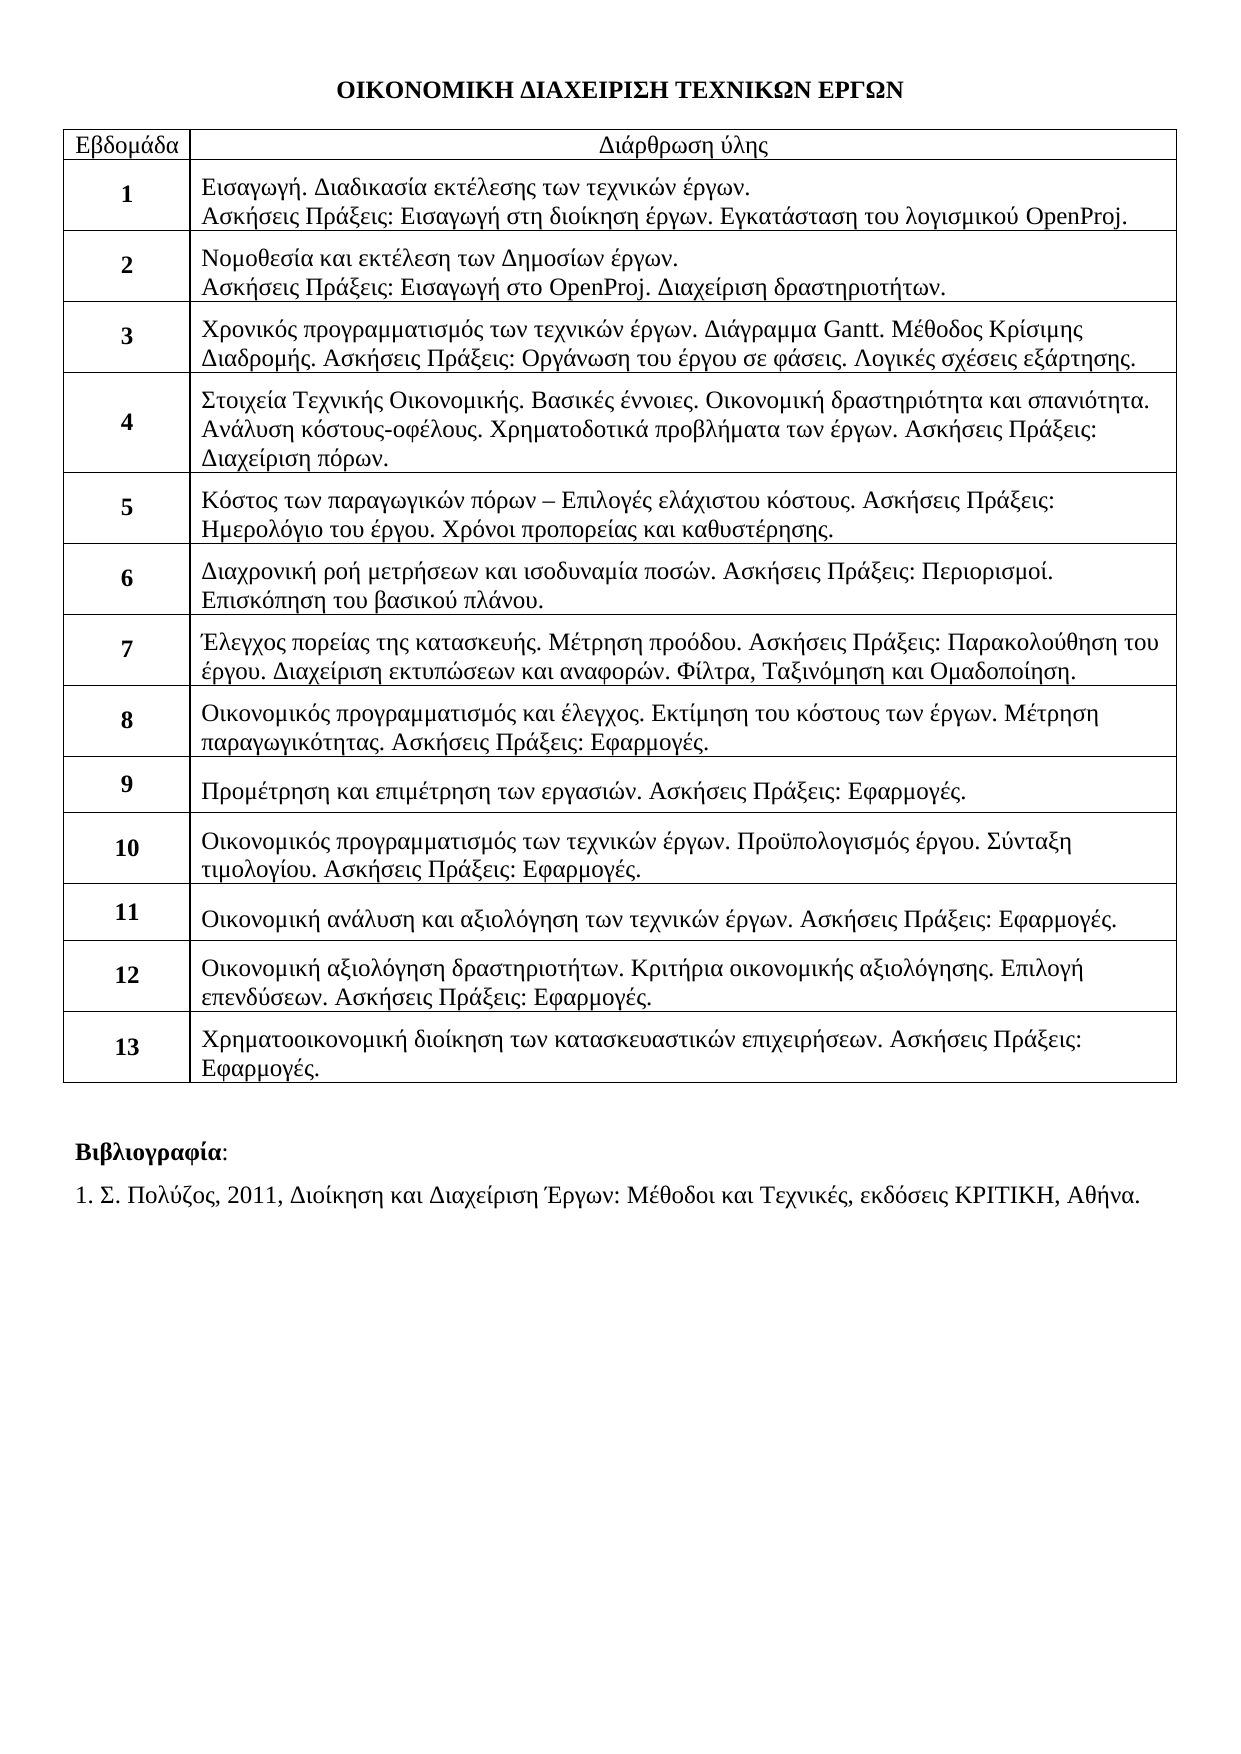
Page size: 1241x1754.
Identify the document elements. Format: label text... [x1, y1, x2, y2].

table_cell 9 [64, 757, 189, 812]
text Βιβλιογραφία: [75, 1137, 1165, 1166]
table_header Διάρθρωση ύλης [191, 130, 1176, 159]
table_cell 7 [64, 615, 189, 685]
text ΟΙΚΟΝΟΜΙΚΗ ΔΙΑΧΕΙΡΙΣΗ ΤΕΧΝΙΚΩΝ ΕΡΓΩΝ [75, 75, 1165, 104]
table_cell Οικονομική ανάλυση και αξιολόγηση των τεχνικών έργων. Ασκήσεις Πράξεις: Εφαρμογές. [191, 884, 1176, 940]
table_cell 11 [64, 884, 189, 940]
table_cell 1 [64, 160, 189, 230]
table_cell Οικονομικός προγραμματισμός των τεχνικών έργων. Προϋπολογισμός έργου. Σύνταξη τιμολογίου. Ασκήσεις Πράξεις: Εφαρμογές. [191, 813, 1176, 883]
table_cell 10 [64, 813, 189, 883]
table_cell Οικονομική αξιολόγηση δραστηριοτήτων. Κριτήρια οικονομικής αξιολόγησης. Επιλογή επενδύσεων. Ασκήσεις Πράξεις: Εφαρμογές. [191, 941, 1176, 1011]
text 1. Σ. Πολύζος, 2011, Διοίκηση και Διαχείριση Έργων: Μέθοδοι και Τεχνικές, εκδόσεις ΚΡΙΤΙΚΗ, Αθήνα. [75, 1180, 1165, 1209]
table_cell 3 [64, 302, 189, 372]
table_cell 4 [64, 373, 189, 472]
table_cell 12 [64, 941, 189, 1011]
table_cell 8 [64, 686, 189, 756]
table_cell 2 [64, 231, 189, 301]
table_cell 13 [64, 1012, 189, 1082]
table_cell 6 [64, 544, 189, 614]
table_header Εβδομάδα [64, 130, 189, 159]
table_cell Κόστος των παραγωγικών πόρων – Επιλογές ελάχιστου κόστους. Ασκήσεις Πράξεις: Ημερολόγιο του έργου. Χρόνοι προπορείας και καθυστέρησης. [191, 473, 1176, 543]
table_cell Εισαγωγή. Διαδικασία εκτέλεσης των τεχνικών έργων. Ασκήσεις Πράξεις: Εισαγωγή στη διοίκηση έργων. Εγκατάσταση του λογισμικού OpenProj. [191, 160, 1176, 230]
table_cell 5 [64, 473, 189, 543]
table_cell Οικονομικός προγραμματισμός και έλεγχος. Εκτίμηση του κόστους των έργων. Μέτρηση παραγωγικότητας. Ασκήσεις Πράξεις: Εφαρμογές. [191, 686, 1176, 756]
table_cell Χρονικός προγραμματισμός των τεχνικών έργων. Διάγραμμα Gantt. Μέθοδος Κρίσιμης Διαδρομής. Ασκήσεις Πράξεις: Οργάνωση του έργου σε φάσεις. Λογικές σχέσεις εξάρτησης. [191, 302, 1176, 372]
table_cell Έλεγχος πορείας της κατασκευής. Μέτρηση προόδου. Ασκήσεις Πράξεις: Παρακολούθηση του έργου. Διαχείριση εκτυπώσεων και αναφορών. Φίλτρα, Ταξινόμηση και Ομαδοποίηση. [191, 615, 1176, 685]
table_cell Χρηματοοικονομική διοίκηση των κατασκευαστικών επιχειρήσεων. Ασκήσεις Πράξεις: Εφαρμογές. [191, 1012, 1176, 1082]
table_cell Προμέτρηση και επιμέτρηση των εργασιών. Ασκήσεις Πράξεις: Εφαρμογές. [191, 757, 1176, 812]
table_cell Στοιχεία Τεχνικής Οικονομικής. Βασικές έννοιες. Οικονομική δραστηριότητα και σπανιότητα. Ανάλυση κόστους-οφέλους. Χρηματοδοτικά προβλήματα των έργων. Ασκήσεις Πράξεις: Διαχείριση πόρων. [191, 373, 1176, 472]
table_cell Διαχρονική ροή μετρήσεων και ισοδυναμία ποσών. Ασκήσεις Πράξεις: Περιορισμοί. Επισκόπηση του βασικού πλάνου. [191, 544, 1176, 614]
table_cell Νομοθεσία και εκτέλεση των Δημοσίων έργων. Ασκήσεις Πράξεις: Εισαγωγή στο OpenProj. Διαχείριση δραστηριοτήτων. [191, 231, 1176, 301]
